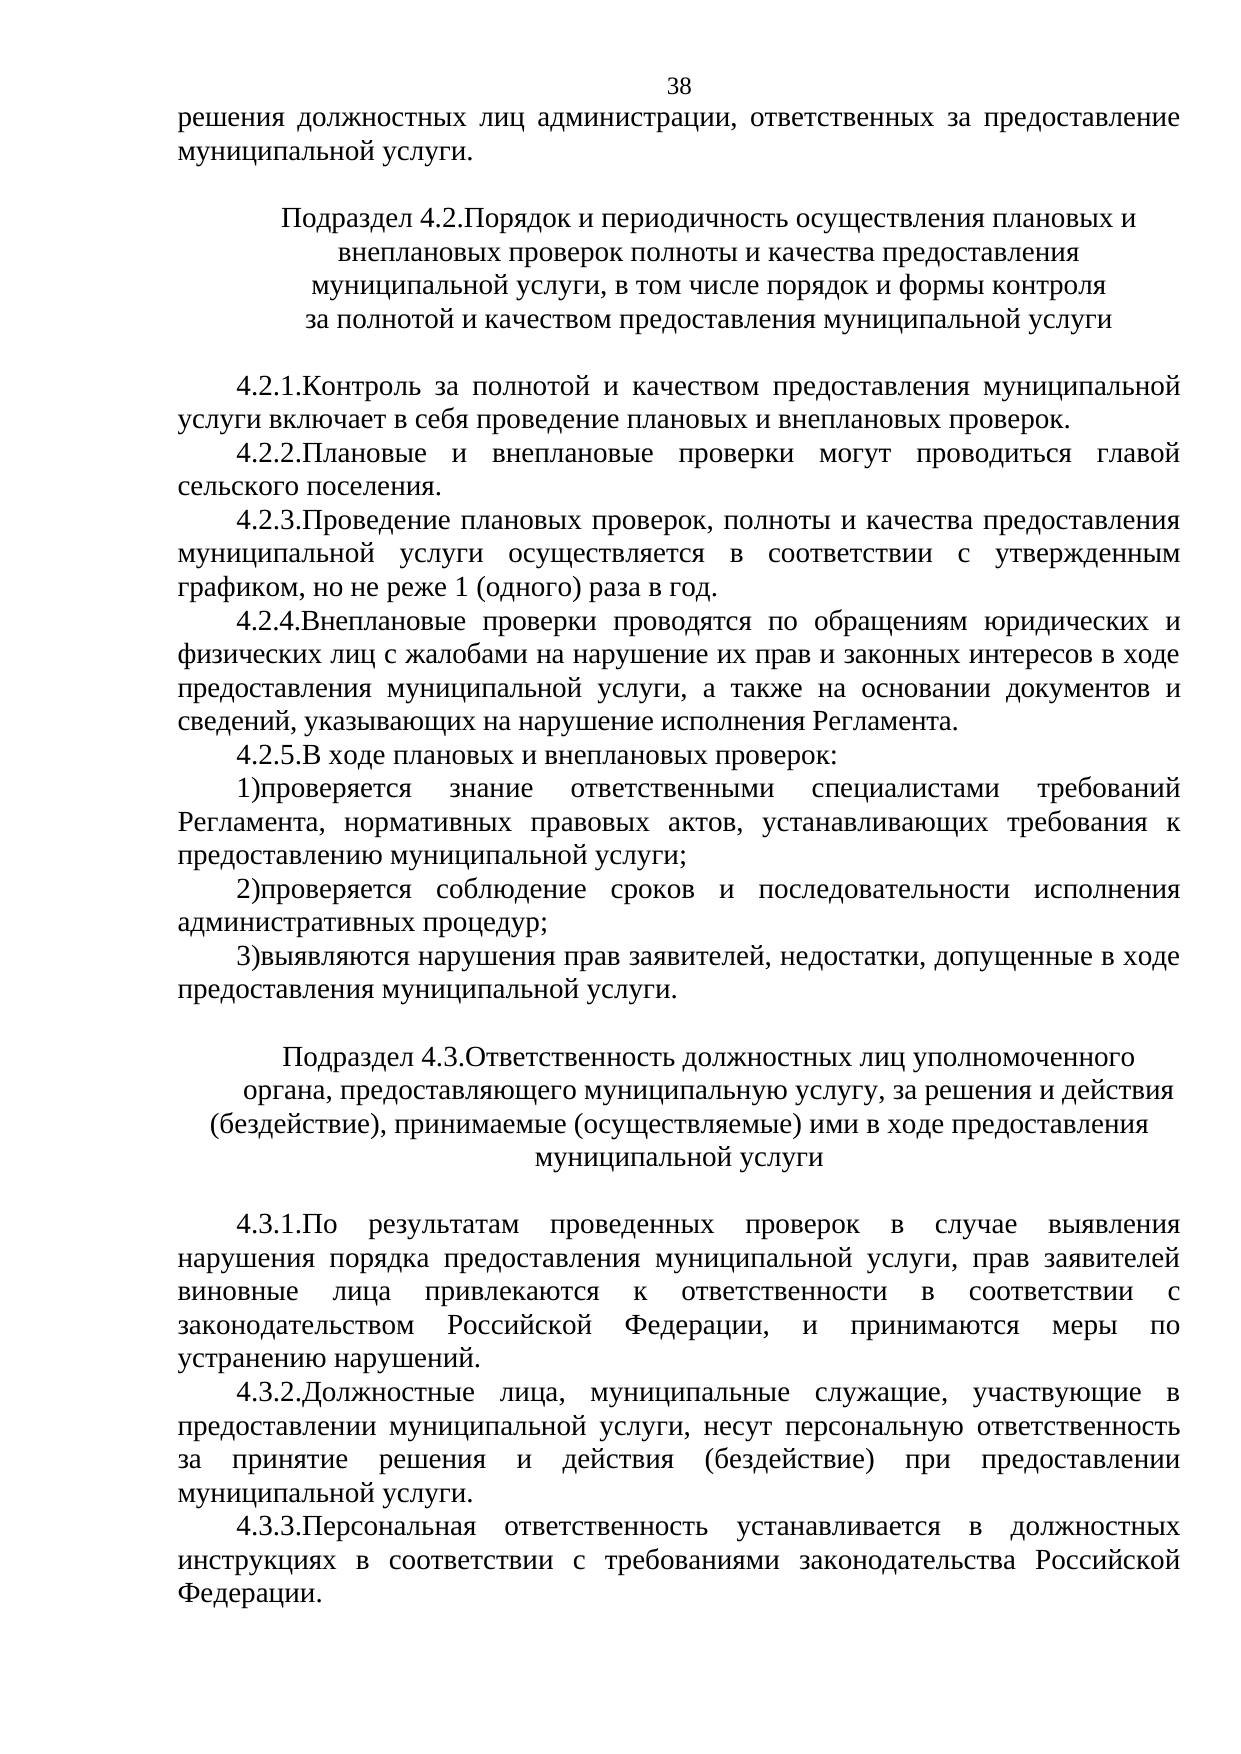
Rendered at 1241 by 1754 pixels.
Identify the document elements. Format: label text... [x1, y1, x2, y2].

text 2)проверяется соблюдение сроков и последовательности исполнения административных процедур; [177, 871, 1181, 938]
text 4.3.3.Персональная ответственность устанавливается в должностных инструкциях в соответствии с требованиями законодательства Российской Федерации. [177, 1508, 1181, 1609]
text органа, предоставляющего муниципальную услугу, за решения и действия (бездействие), принимаемые (осуществляемые) ими в ходе предоставления муниципальной услуги [177, 1072, 1181, 1173]
text Подраздел 4.2.Порядок и периодичность осуществления плановых и [177, 200, 1181, 234]
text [177, 99, 1181, 167]
text 4.3.2.Должностные лица, муниципальные служащие, участвующие в предоставлении муниципальной услуги, несут персональную ответственность за принятие решения и действия (бездействие) при предоставлении муниципальной услуги. [177, 1374, 1181, 1508]
text 3)выявляются нарушения прав заявителей, недостатки, допущенные в ходе предоставления муниципальной услуги. [177, 938, 1181, 1005]
text 4.2.2.Плановые и внеплановые проверки могут проводиться главой сельского поселения. [177, 435, 1181, 502]
text 4.3.1.По результатам проведенных проверок в случае выявления нарушения порядка предоставления муниципальной услуги, прав заявителей виновные лица привлекаются к ответственности в соответствии с законодательством Российской Федерации, и принимаются меры по устранению нарушений. [177, 1206, 1181, 1374]
text Подраздел 4.3.Ответственность должностных лиц уполномоченного [177, 1039, 1181, 1072]
text 4.2.3.Проведение плановых проверок, полноты и качества предоставления муниципальной услуги осуществляется в соответствии с утвержденным графиком, но не реже 1 (одного) раза в год. [177, 502, 1181, 603]
text внеплановых проверок полноты и качества предоставления [177, 234, 1181, 267]
text 1)проверяется знание ответственными специалистами требований Регламента, нормативных правовых актов, устанавливающих требования к предоставлению муниципальной услуги; [177, 770, 1181, 871]
text 4.2.5.В ходе плановых и внеплановых проверок: [177, 737, 1181, 770]
text за полнотой и качеством предоставления муниципальной услуги [177, 301, 1181, 334]
text 4.2.1.Контроль за полнотой и качеством предоставления муниципальной услуги включает в себя проведение плановых и внеплановых проверок. [177, 368, 1181, 435]
text муниципальной услуги, в том числе порядок и формы контроля [177, 267, 1181, 301]
text 4.2.4.Внеплановые проверки проводятся по обращениям юридических и физических лиц с жалобами на нарушение их прав и законных интересов в ходе предоставления муниципальной услуги, а также на основании документов и сведений, указывающих на нарушение исполнения Регламента. [177, 603, 1181, 737]
